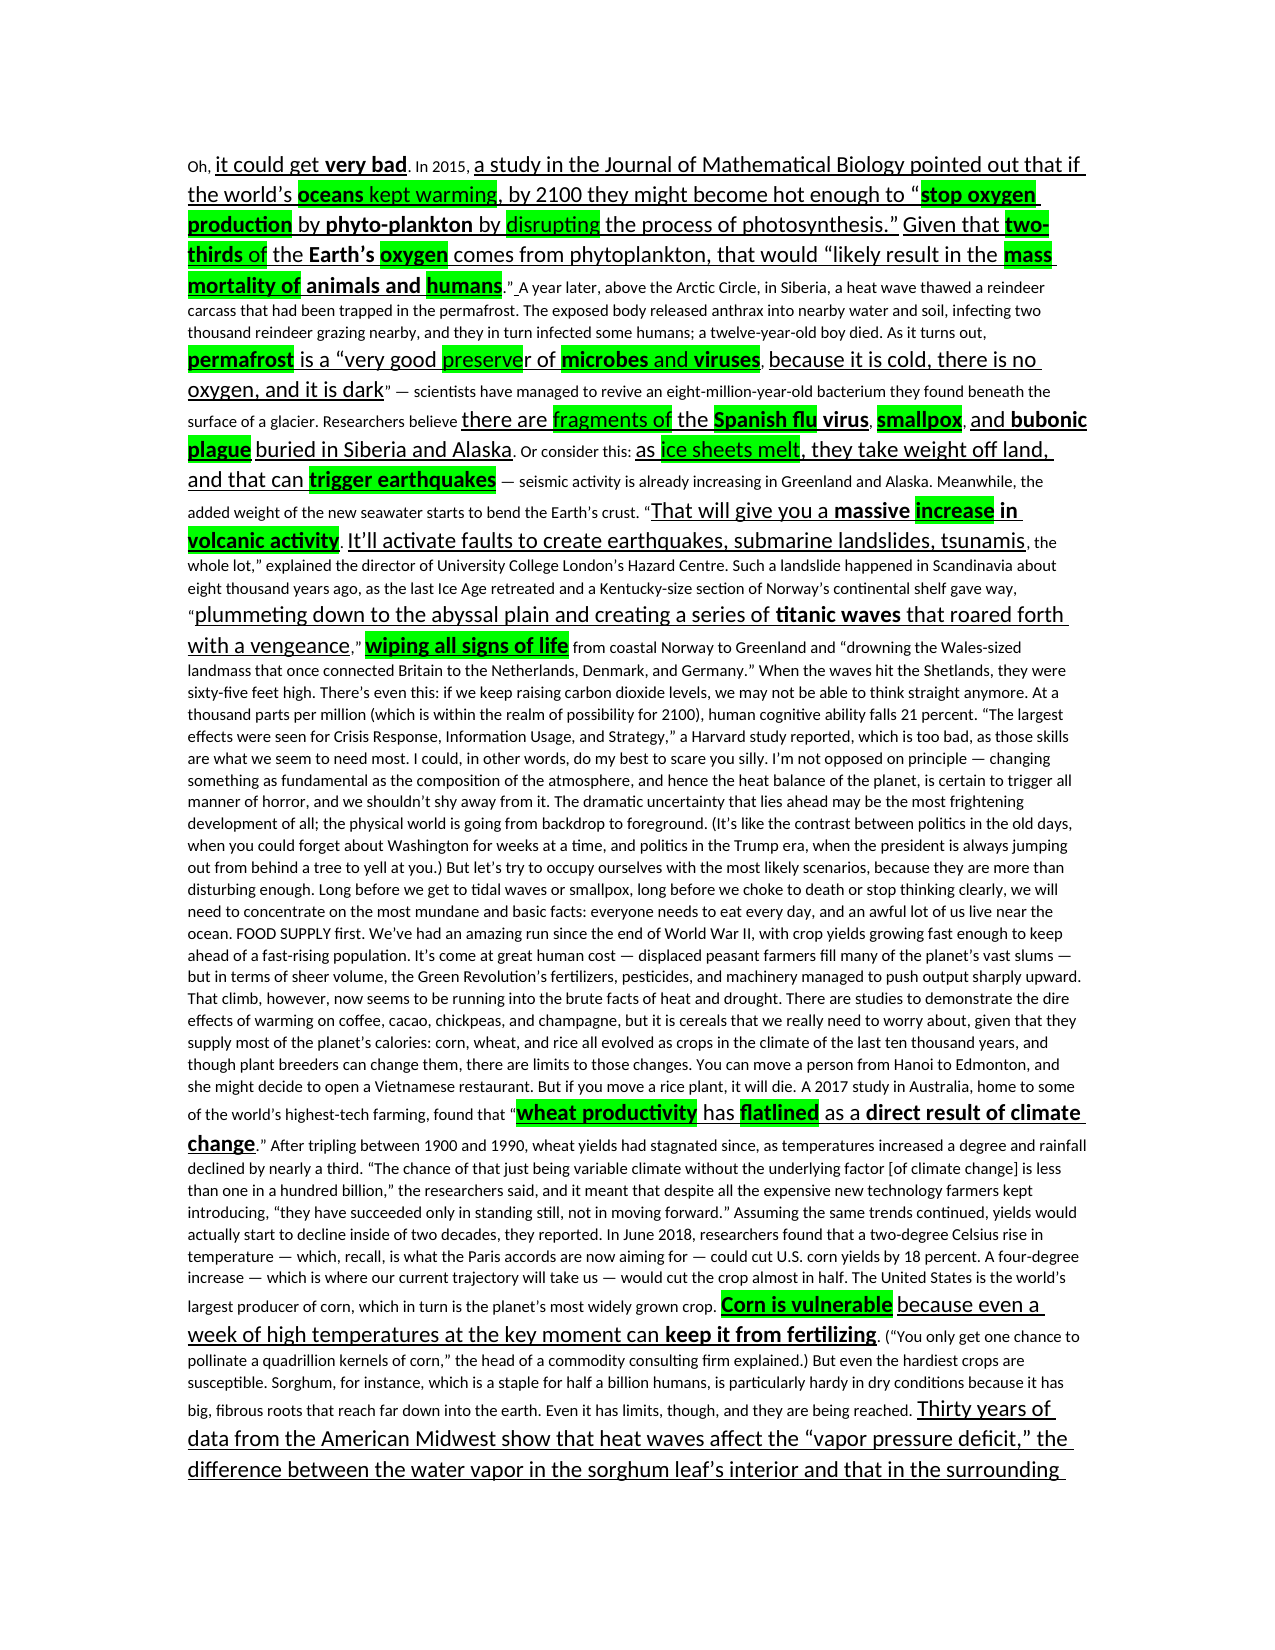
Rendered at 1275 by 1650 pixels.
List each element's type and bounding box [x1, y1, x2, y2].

text [187, 150, 1087, 1483]
